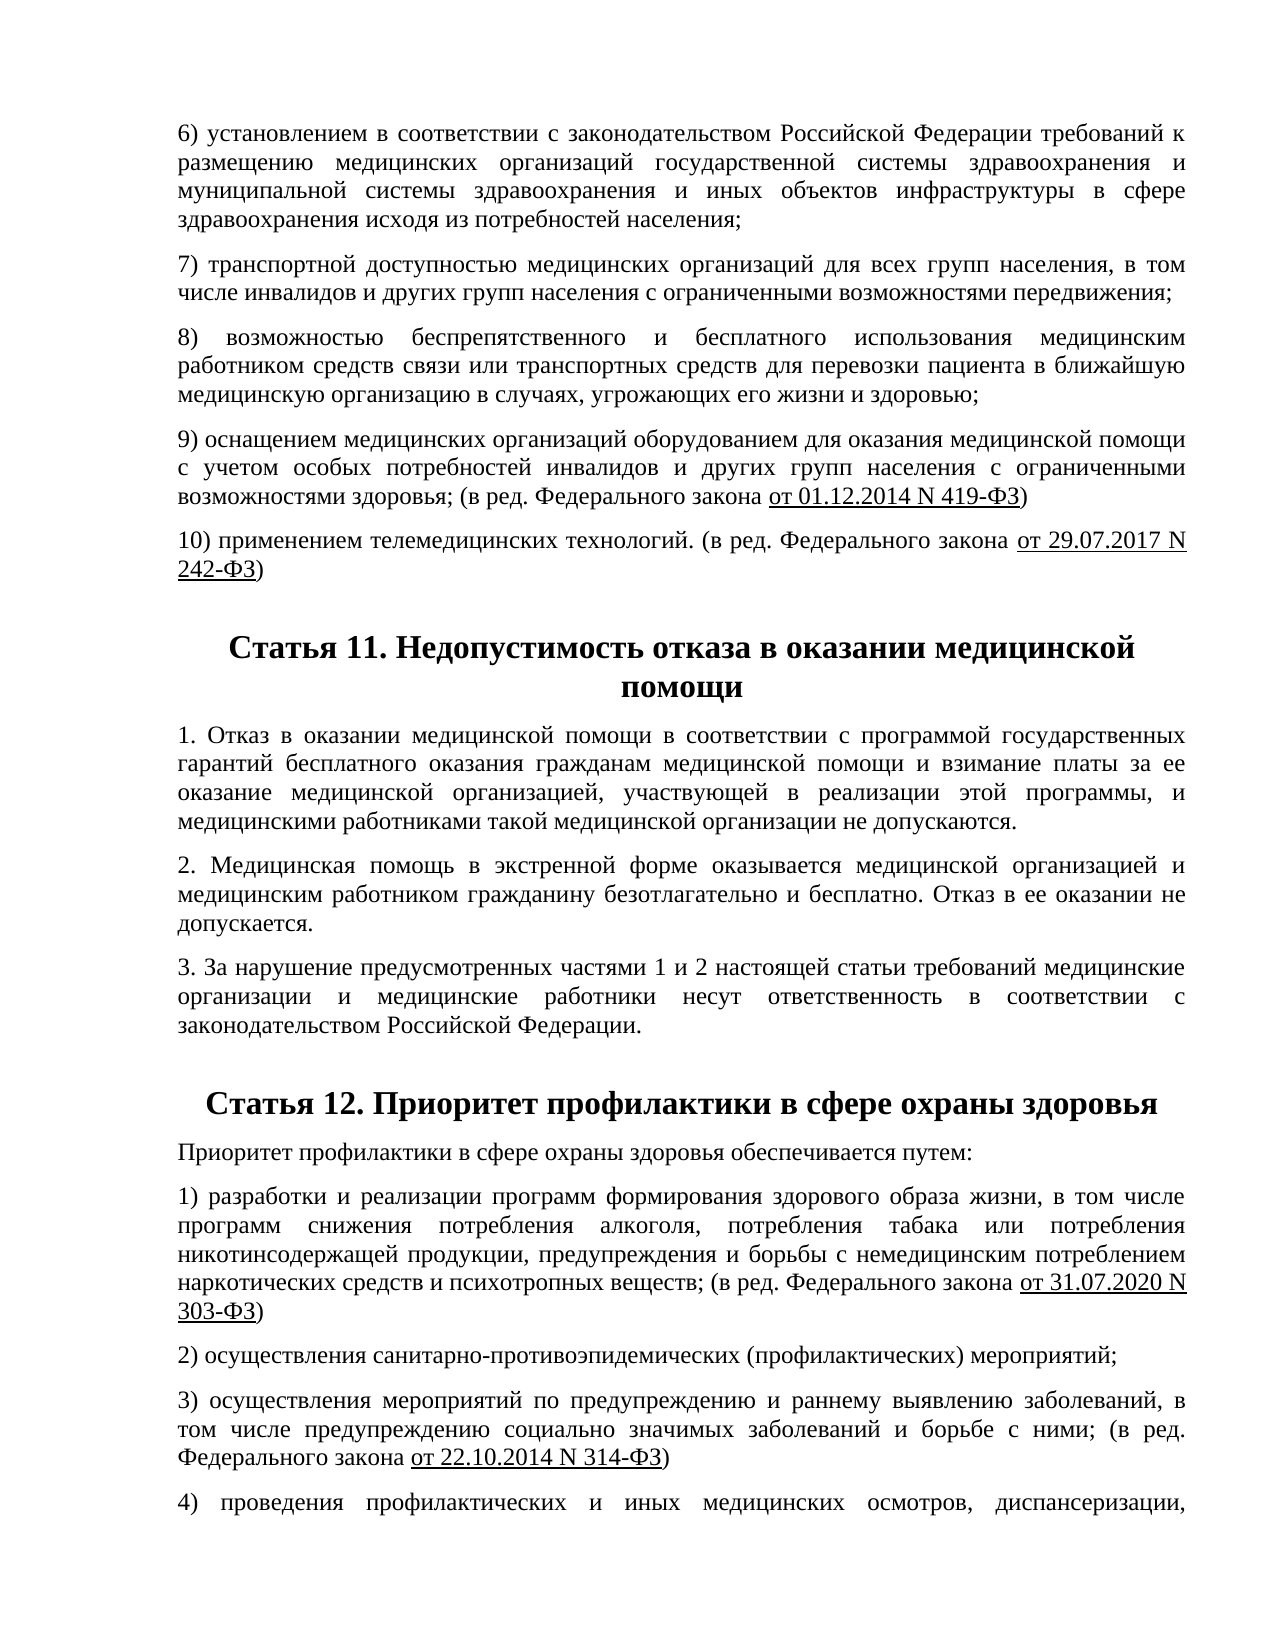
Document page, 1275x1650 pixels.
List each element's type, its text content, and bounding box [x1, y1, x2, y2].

text Статья 12. Приоритет профилактики в сфере охраны здоровья [177, 1083, 1186, 1121]
text 3. За нарушение предусмотренных частями 1 и 2 настоящей статьи требований медицинские организации и медицинские работники несут ответственность в соответствии с законодательством Российской Федерации. [177, 952, 1186, 1038]
text 1. Отказ в оказании медицинской помощи в соответствии с программой государственных гарантий бесплатного оказания гражданам медицинской помощи и взимание платы за ее оказание медицинской организацией, участвующей в реализации этой программы, и медицинскими работниками такой медицинской организации не допускаются. [177, 720, 1186, 835]
text Приоритет профилактики в сфере охраны здоровья обеспечивается путем: [177, 1137, 1186, 1166]
text 8) возможностью беспрепятственного и бесплатного использования медицинским работником средств связи или транспортных средств для перевозки пациента в ближайшую медицинскую организацию в случаях, угрожающих его жизни и здоровью; [177, 322, 1186, 408]
text 2. Медицинская помощь в экстренной форме оказывается медицинской организацией и медицинским работником гражданину безотлагательно и бесплатно. Отказ в ее оказании не допускается. [177, 850, 1186, 937]
text 9) оснащением медицинских организаций оборудованием для оказания медицинской помощи с учетом особых потребностей инвалидов и других групп населения с ограниченными возможностями здоровья; (в ред. Федерального закона от 01.12.2014 N 419-ФЗ) [177, 424, 1186, 510]
text 7) транспортной доступностью медицинских организаций для всех групп населения, в том числе инвалидов и других групп населения с ограниченными возможностями передвижения; [177, 249, 1186, 306]
text Статья 11. Недопустимость отказа в оказании медицинской помощи [177, 627, 1186, 704]
text 3) осуществления мероприятий по предупреждению и раннему выявлению заболеваний, в том числе предупреждению социально значимых заболеваний и борьбе с ними; (в ред. Федерального закона от 22.10.2014 N 314-ФЗ) [177, 1385, 1186, 1471]
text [177, 1487, 1186, 1516]
text 10) применением телемедицинских технологий. (в ред. Федерального закона от 29.07.2017 N 242-ФЗ) [177, 526, 1186, 583]
text 6) установлением в соответствии с законодательством Российской Федерации требований к размещению медицинских организаций государственной системы здравоохранения и муниципальной системы здравоохранения и иных объектов инфраструктуры в сфере здравоохранения исходя из потребностей населения; [177, 118, 1186, 233]
text 1) разработки и реализации программ формирования здорового образа жизни, в том числе программ снижения потребления алкоголя, потребления табака или потребления никотинсодержащей продукции, предупреждения и борьбы с немедицинским потреблением наркотических средств и психотропных веществ; (в ред. Федерального закона от 31.07.2020 N 303-ФЗ) [177, 1181, 1186, 1325]
text 2) осуществления санитарно-противоэпидемических (профилактических) мероприятий; [177, 1341, 1186, 1369]
